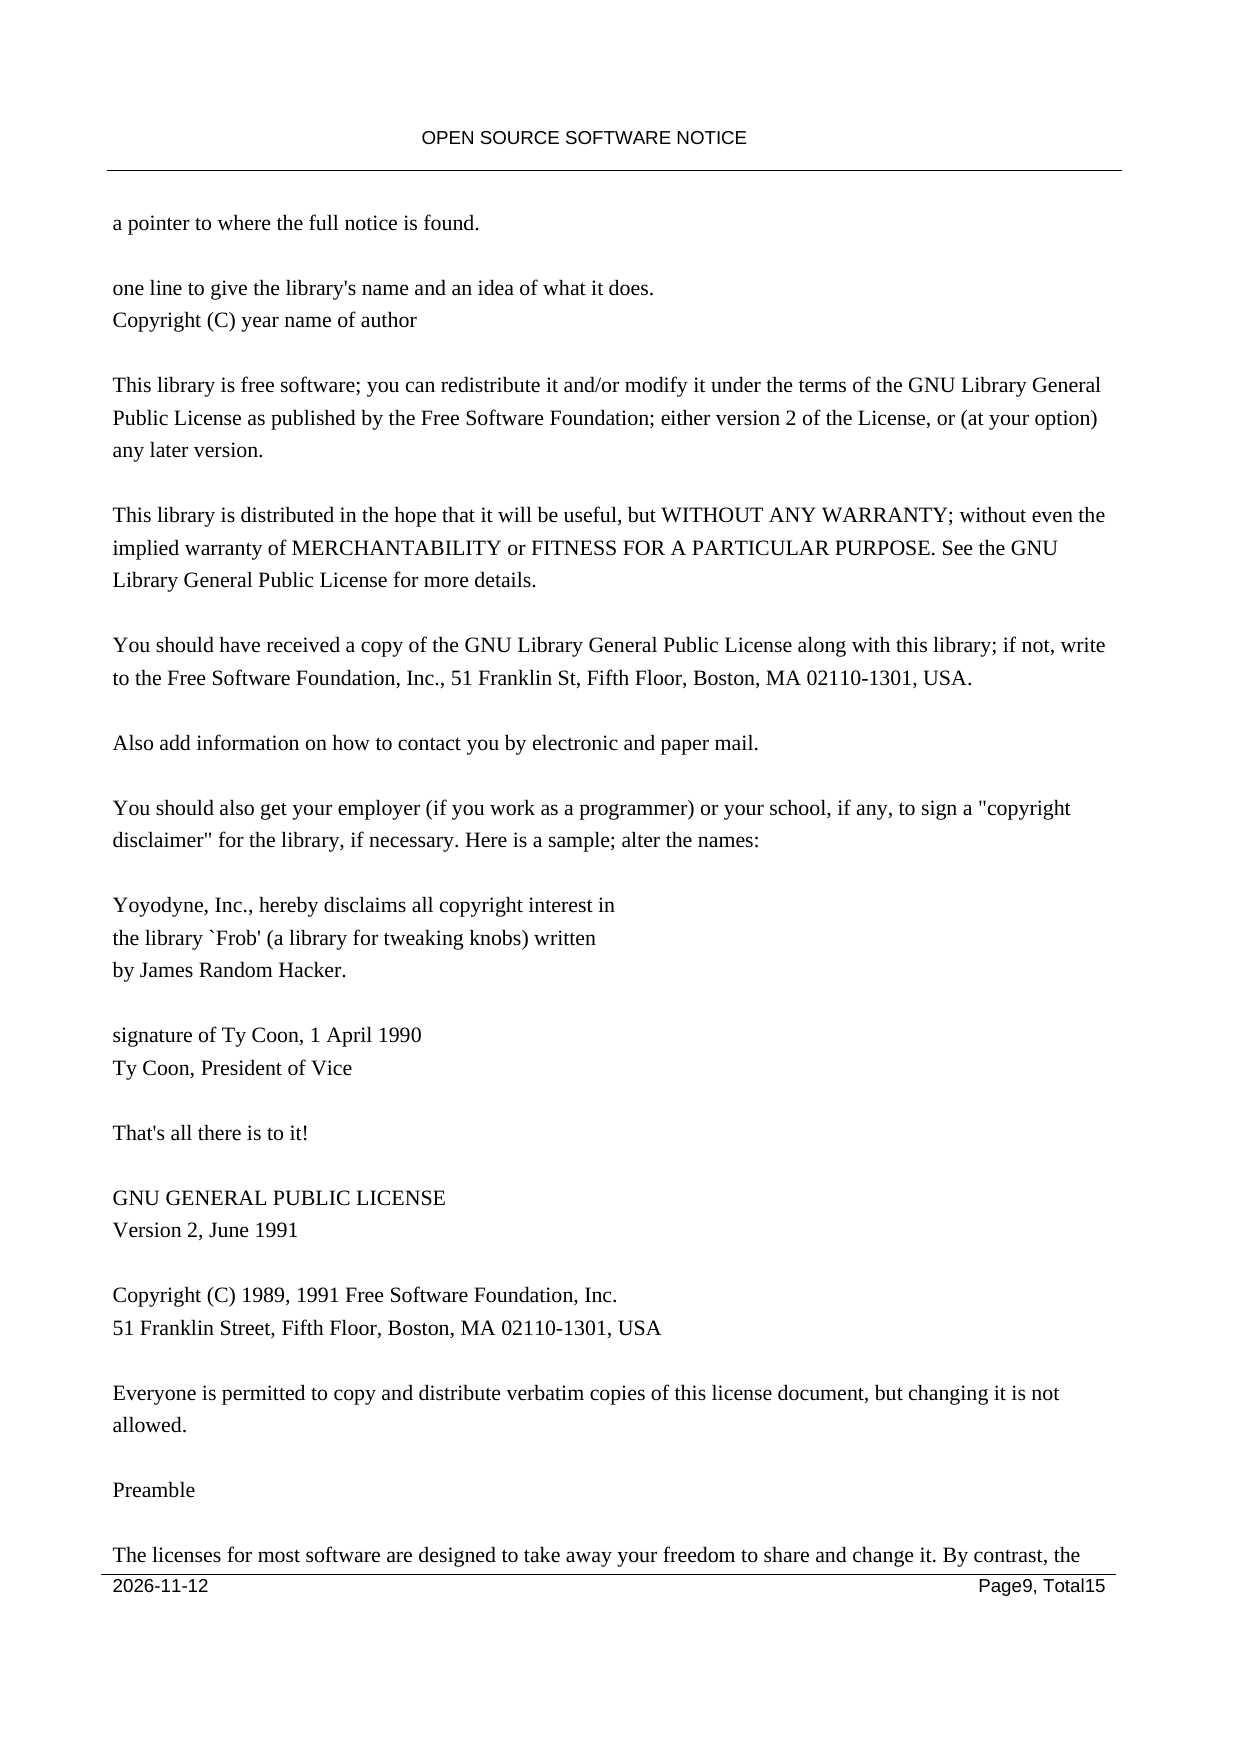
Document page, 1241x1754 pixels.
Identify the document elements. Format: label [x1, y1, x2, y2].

text [112, 206, 1128, 1571]
